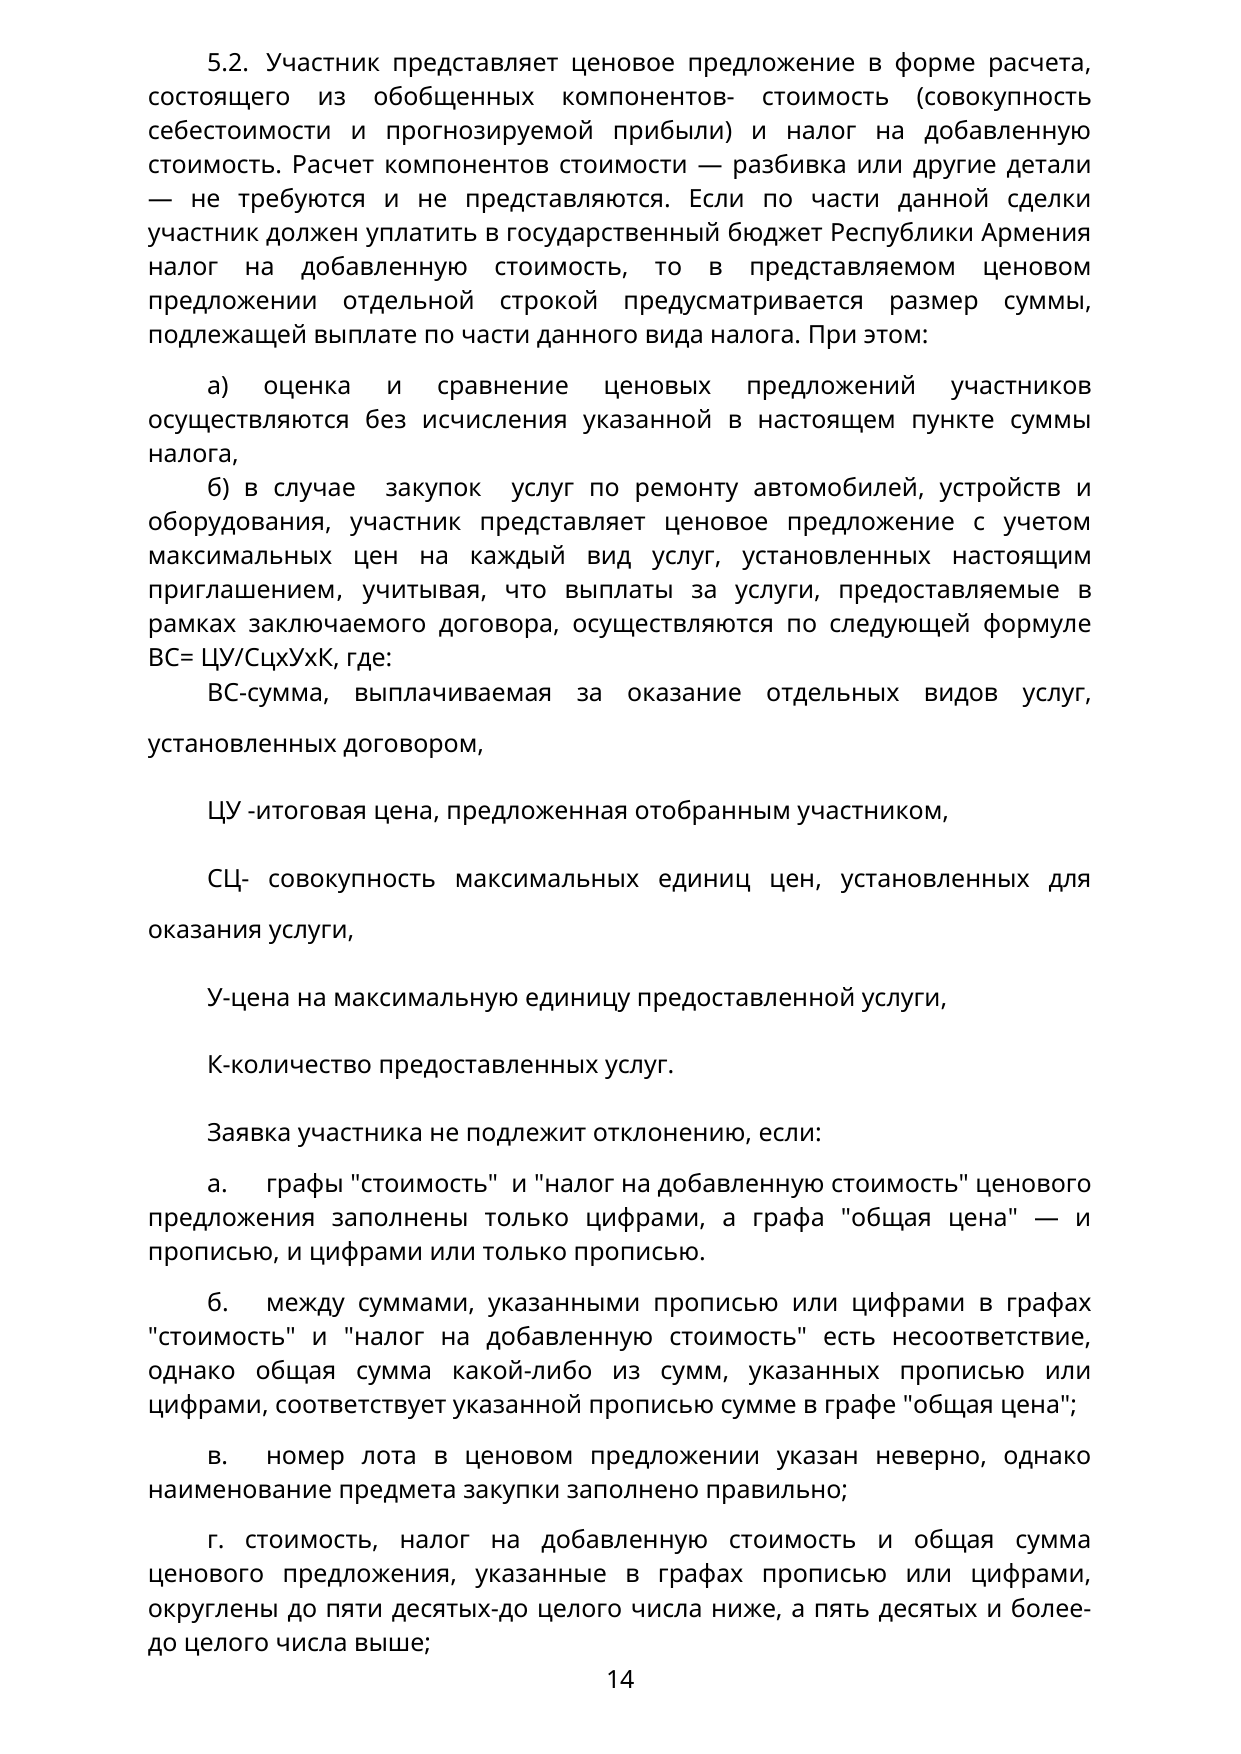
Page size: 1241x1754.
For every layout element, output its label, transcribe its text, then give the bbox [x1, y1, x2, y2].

text СЦ- совокупность максимальных единиц цен, установленных для оказания услуги, [148, 861, 1092, 946]
text ВС-сумма, выплачиваемая за оказание отдельных видов услуг, установленных договором, [148, 674, 1092, 759]
text У-цена на максимальную единицу предоставленной услуги, [148, 979, 1092, 1013]
text б. между суммами, указанными прописью или цифрами в графах "стоимость" и "налог на добавленную стоимость" есть несоответствие, однако общая сумма какой-либо из сумм, указанных прописью или цифрами, соответствует указанной прописью сумме в графе "общая цена"; [148, 1284, 1092, 1421]
text Заявка участника не подлежит отклонению, если: [148, 1115, 1092, 1149]
text г. стоимость, налог на добавленную стоимость и общая сумма ценового предложения, указанные в графах прописью или цифрами, округлены до пяти десятых-до целого числа ниже, а пять десятых и более-до целого числа выше; [148, 1522, 1092, 1658]
text К-количество предоставленных услуг. [148, 1047, 1092, 1081]
text ЦУ -итоговая цена, предложенная отобранным участником, [148, 793, 1092, 827]
text 5.2. Участник представляет ценовое предложение в форме расчета, состоящего из обобщенных компонентов- стоимость (совокупность себестоимости и прогнозируемой прибыли) и налог на добавленную стоимость. Расчет компонентов стоимости — разбивка или другие детали — не требуются и не представляются. Если по части данной сделки участник должен уплатить в государственный бюджет Республики Армения налог на добавленную стоимость, то в представляемом ценовом предложении отдельной строкой предусматривается размер суммы, подлежащей выплате по части данного вида налога. При этом: [148, 44, 1092, 351]
text а. графы "стоимость" и "налог на добавленную стоимость" ценового предложения заполнены только цифрами, а графа "общая цена" — и прописью, и цифрами или только прописью. [148, 1166, 1092, 1268]
text б) в случае закупок услуг по ремонту автомобилей, устройств и оборудования, участник представляет ценовое предложение с учетом максимальных цен на каждый вид услуг, установленных настоящим приглашением, учитывая, что выплаты за услуги, предоставляемые в рамках заключаемого договора, осуществляются по следующей формуле ВС= ЦУ/СцxУxК, где: [148, 470, 1092, 674]
text а) оценка и сравнение ценовых предложений участников осуществляются без исчисления указанной в настоящем пункте суммы налога, [148, 368, 1092, 470]
text в. номер лота в ценовом предложении указан неверно, однако наименование предмета закупки заполнено правильно; [148, 1437, 1092, 1505]
